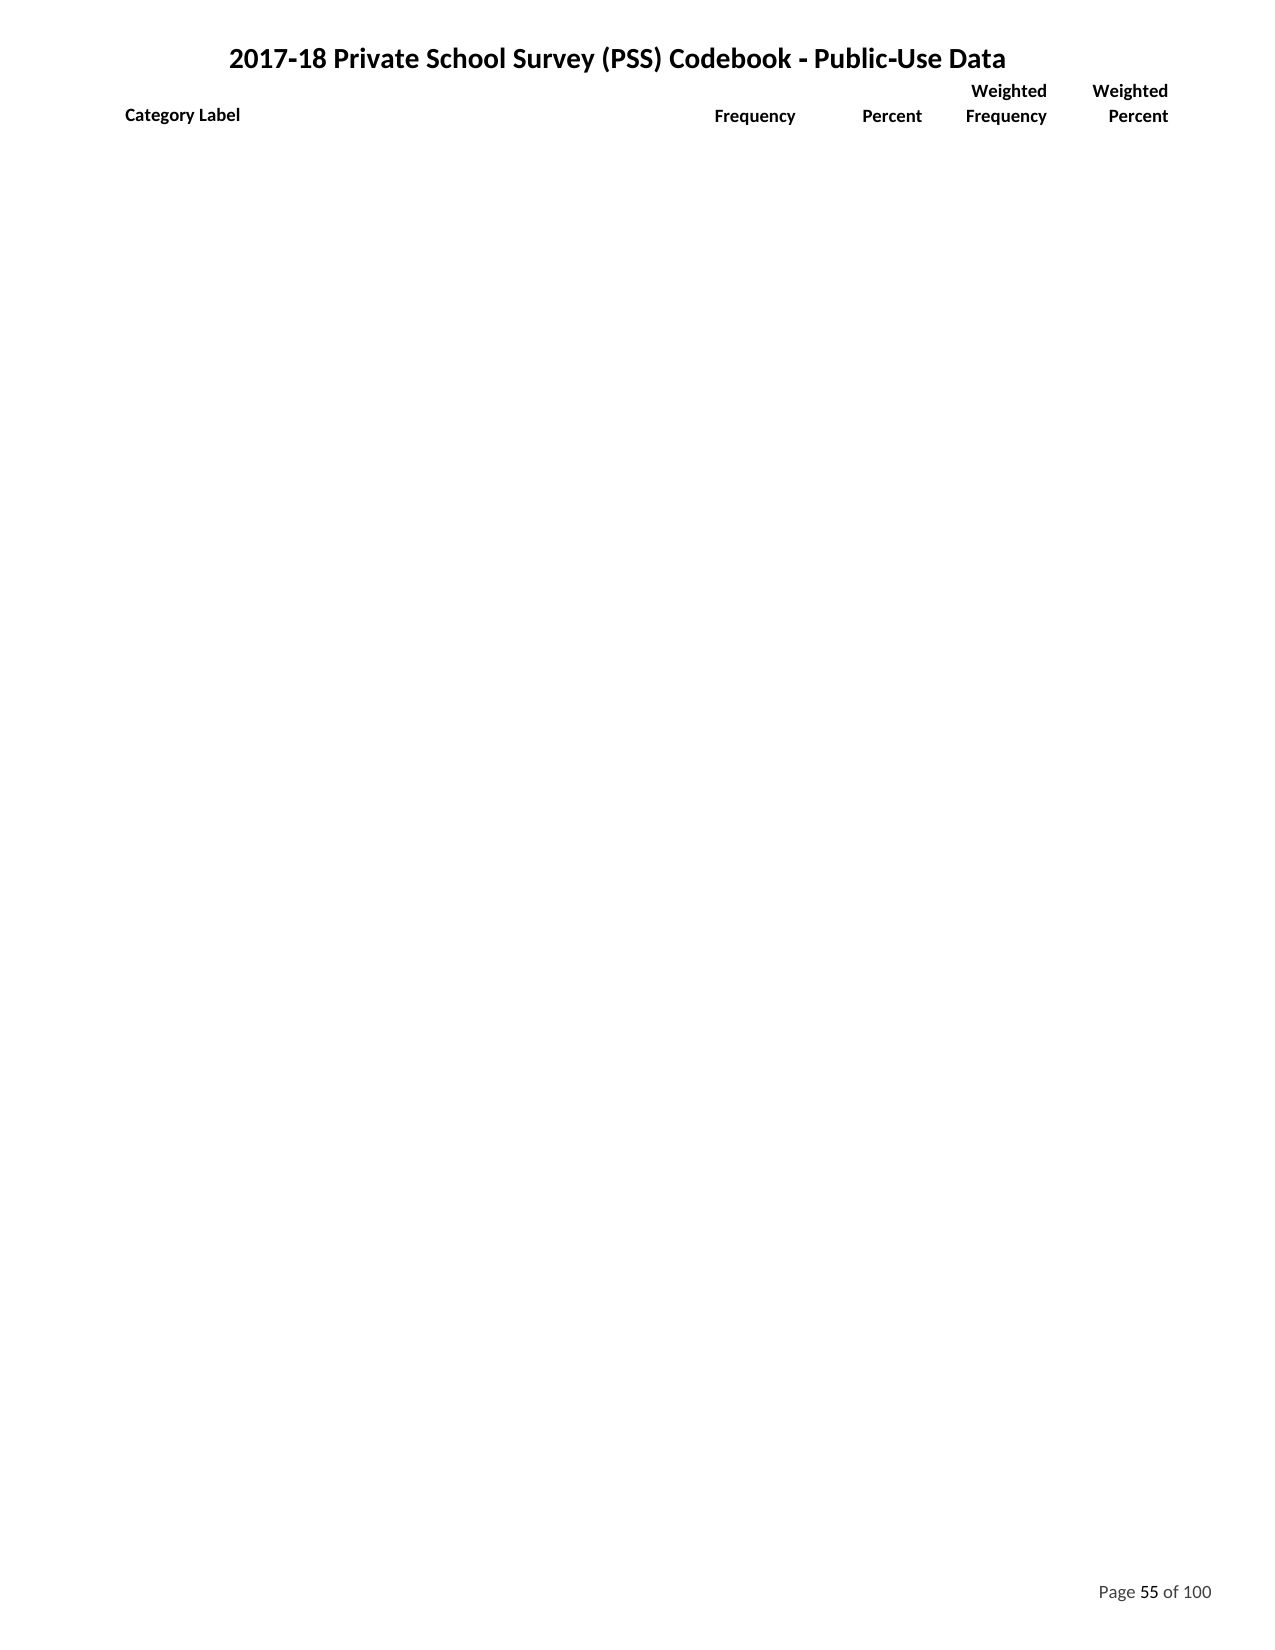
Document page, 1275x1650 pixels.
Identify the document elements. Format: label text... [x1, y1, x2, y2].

subtitle Category Label [125, 103, 253, 126]
text Weighted Frequency Percent Frequency [714, 79, 1048, 127]
text Weighted Percent [1092, 79, 1171, 127]
